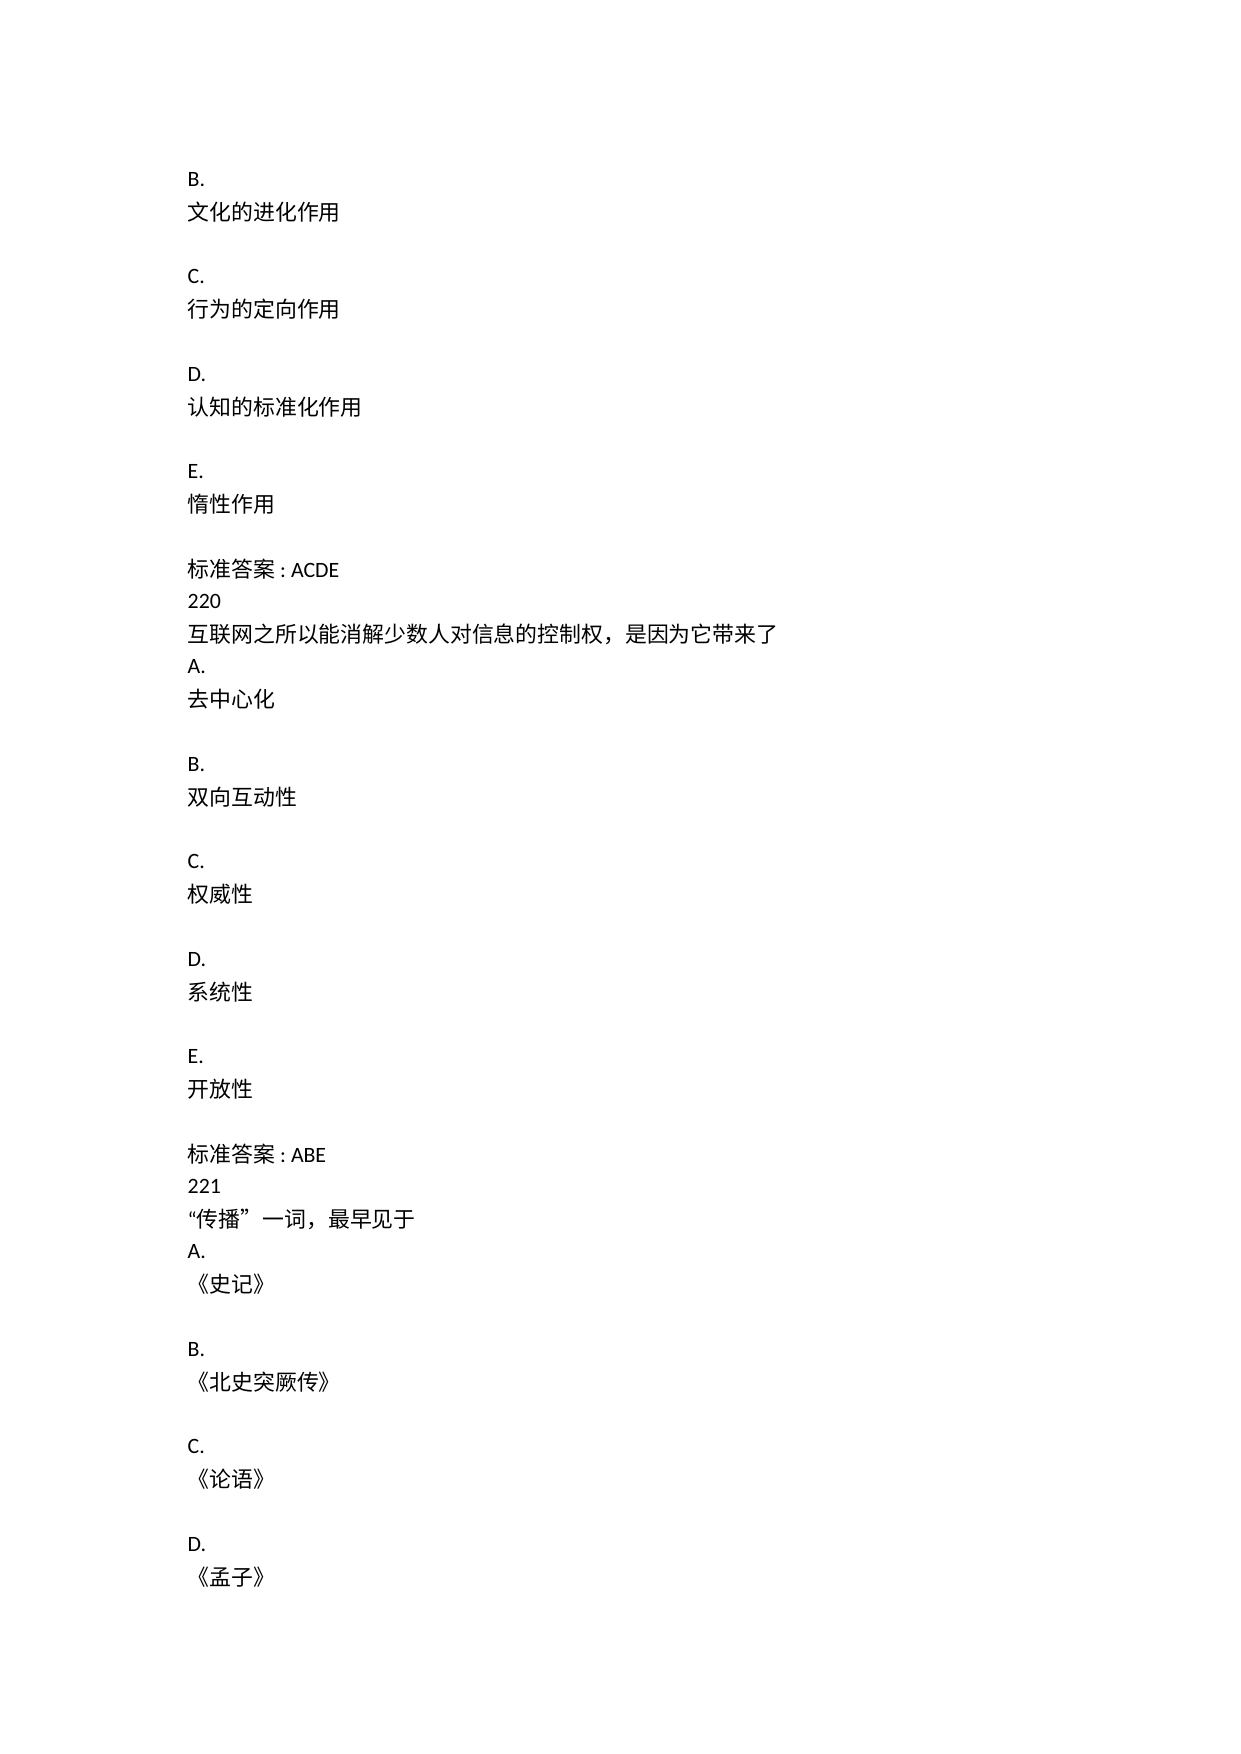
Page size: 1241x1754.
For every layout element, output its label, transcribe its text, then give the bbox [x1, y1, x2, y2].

text E. [187, 1039, 1053, 1072]
text 开放性 [187, 1072, 1053, 1104]
text C. [187, 1429, 1053, 1462]
text 权威性 [187, 877, 1053, 909]
text 《孟子》 [187, 1559, 1053, 1592]
text B. [187, 162, 1053, 194]
text 互联网之所以能消解少数人对信息的控制权，是因为它带来了 [187, 617, 1053, 649]
text A. [187, 1234, 1053, 1267]
text 标准答案 : ABE [187, 1137, 1053, 1169]
text 系统性 [187, 974, 1053, 1007]
text 行为的定向作用 [187, 292, 1053, 324]
text 去中心化 [187, 682, 1053, 714]
text B. [187, 1332, 1053, 1364]
text 220 [187, 584, 1053, 617]
text 惰性作用 [187, 487, 1053, 519]
text 221 [187, 1169, 1053, 1202]
text 认知的标准化作用 [187, 389, 1053, 422]
text C. [187, 844, 1053, 877]
text “传播”一词，最早见于 [187, 1202, 1053, 1234]
text B. [187, 747, 1053, 779]
text 文化的进化作用 [187, 194, 1053, 227]
text C. [187, 259, 1053, 292]
text D. [187, 357, 1053, 389]
text 双向互动性 [187, 779, 1053, 812]
text 《史记》 [187, 1267, 1053, 1299]
text A. [187, 649, 1053, 682]
text 《论语》 [187, 1462, 1053, 1494]
text 标准答案 : ACDE [187, 552, 1053, 584]
text D. [187, 942, 1053, 974]
text E. [187, 454, 1053, 487]
text 《北史突厥传》 [187, 1364, 1053, 1397]
text D. [187, 1527, 1053, 1559]
